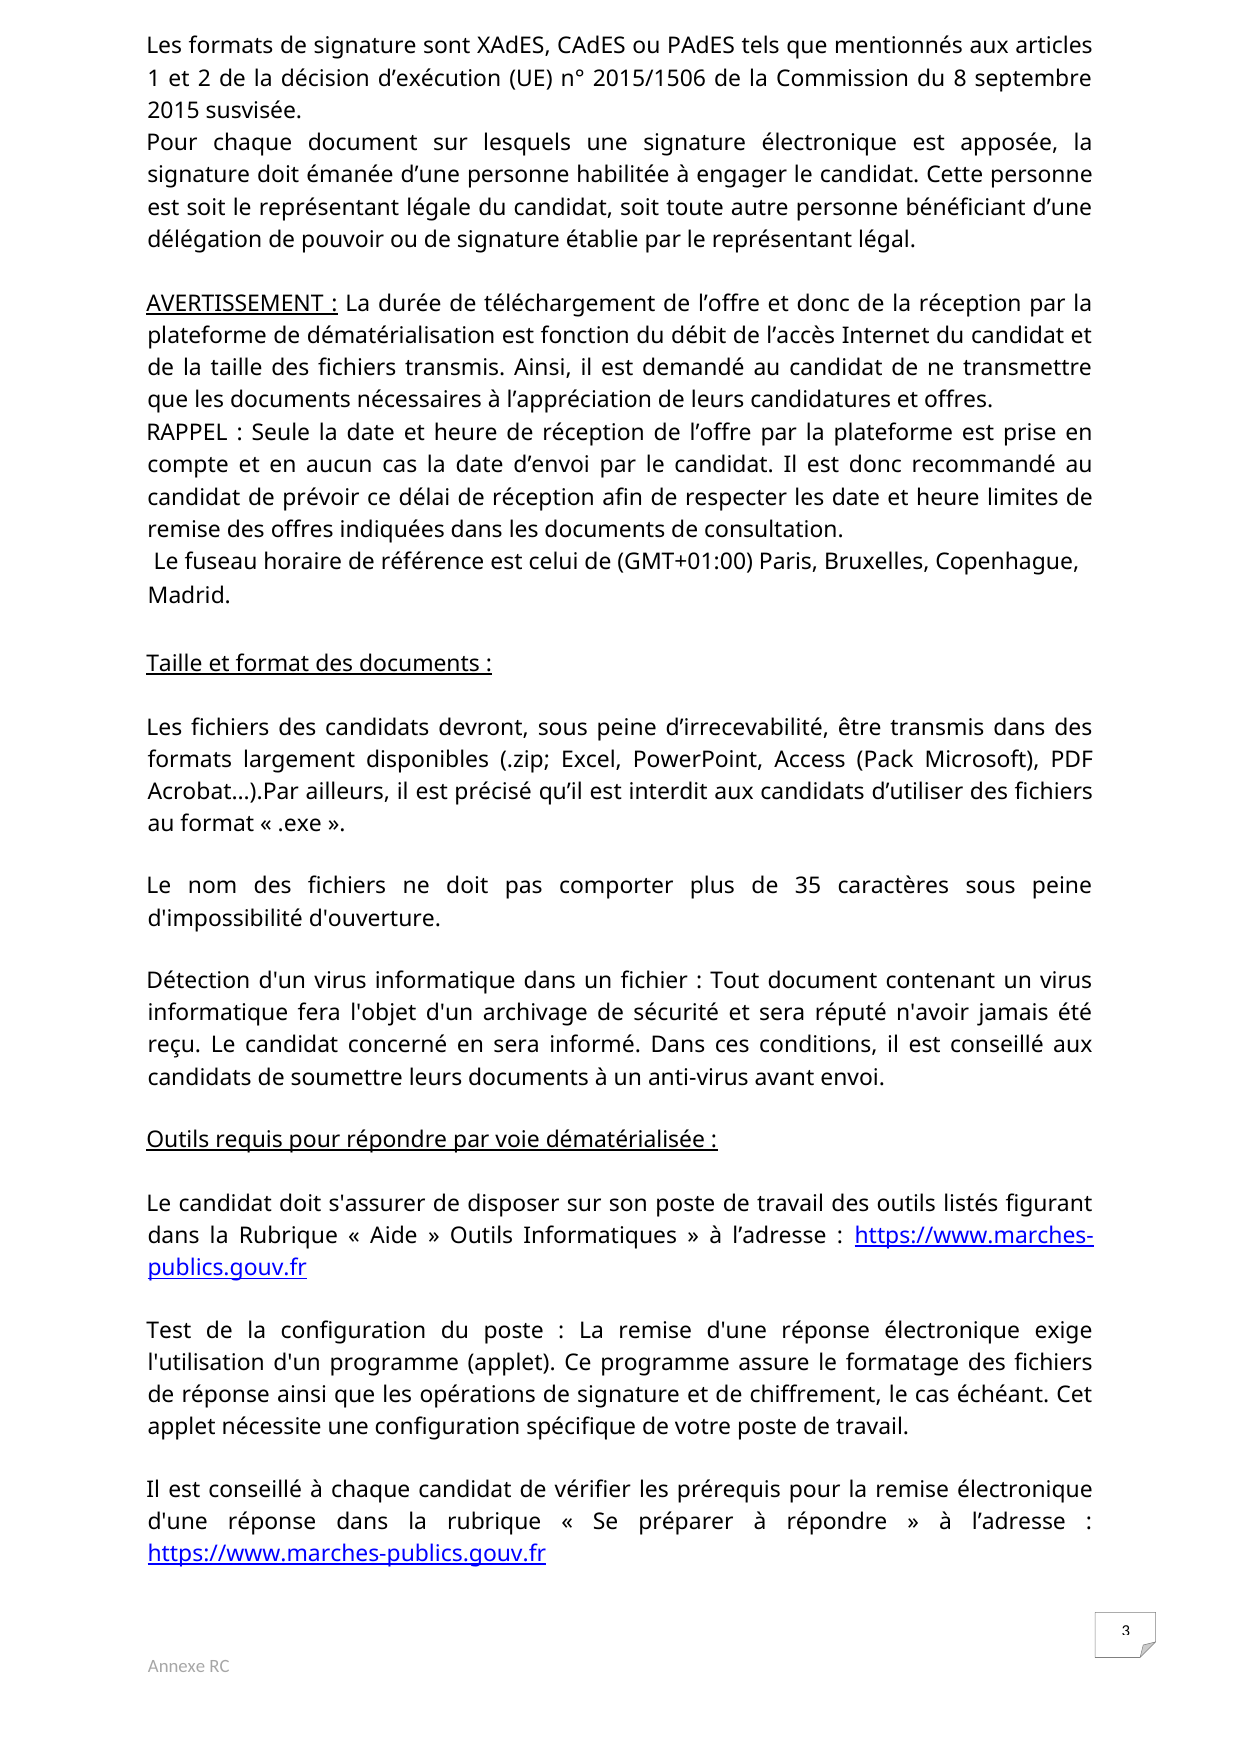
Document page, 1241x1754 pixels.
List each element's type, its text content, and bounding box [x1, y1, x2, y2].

text RAPPEL : Seule la date et heure de réception de l’offre par la plateforme est prise en compte et en aucun cas la date d’envoi par le candidat. Il est donc recommandé au candidat de prévoir ce délai de réception afin de respecter les date et heure limites de remise des offres indiquées dans les documents de consultation. [146, 416, 1094, 544]
text Test de la configuration du poste : La remise d'une réponse électronique exige l'utilisation d'un programme (applet). Ce programme assure le formatage des fichiers de réponse ainsi que les opérations de signature et de chiffrement, le cas échéant. Cet applet nécessite une configuration spécifique de votre poste de travail. [146, 1314, 1094, 1441]
text Les formats de signature sont XAdES, CAdES ou PAdES tels que mentionnés aux articles 1 et 2 de la décision d’exécution (UE) n° 2015/1506 de la Commission du 8 septembre 2015 susvisée. [146, 29, 1094, 125]
text Le candidat doit s'assurer de disposer sur son poste de travail des outils listés figurant dans la Rubrique « Aide » Outils Informatiques » à l’adresse : https://www.marches-publics.gouv.fr [146, 1187, 1094, 1282]
text Le nom des fichiers ne doit pas comporter plus de 35 caractères sous peine d'impossibilité d'ouverture. [146, 869, 1094, 933]
text Outils requis pour répondre par voie dématérialisée : [146, 1123, 1094, 1154]
text Les fichiers des candidats devront, sous peine d’irrecevabilité, être transmis dans des formats largement disponibles (.zip; Excel, PowerPoint, Access (Pack Microsoft), PDF Acrobat…).Par ailleurs, il est précisé qu’il est interdit aux candidats d’utiliser des fichiers au format « .exe ». [146, 710, 1094, 838]
text Le fuseau horaire de référence est celui de (GMT+01:00) Paris, Bruxelles, Copenhague, Madrid. [147, 545, 1094, 610]
text Détection d'un virus informatique dans un fichier : Tout document contenant un virus informatique fera l'objet d'un archivage de sécurité et sera réputé n'avoir jamais été reçu. Le candidat concerné en sera informé. Dans ces conditions, il est conseillé aux candidats de soumettre leurs documents à un anti-virus avant envoi. [146, 964, 1094, 1092]
text Il est conseillé à chaque candidat de vérifier les prérequis pour la remise électronique d'une réponse dans la rubrique « Se préparer à répondre » à l’adresse : https://www.marches-publics.gouv.fr [146, 1473, 1094, 1568]
text Pour chaque document sur lesquels une signature électronique est apposée, la signature doit émanée d’une personne habilitée à engager le candidat. Cette personne est soit le représentant légale du candidat, soit toute autre personne bénéficiant d’une délégation de pouvoir ou de signature établie par le représentant légal. [146, 126, 1094, 254]
text Taille et format des documents : [146, 646, 1094, 678]
text AVERTISSEMENT : La durée de téléchargement de l’offre et donc de la réception par la plateforme de dématérialisation est fonction du débit de l’accès Internet du candidat et de la taille des fichiers transmis. Ainsi, il est demandé au candidat de ne transmettre que les documents nécessaires à l’appréciation de leurs candidatures et offres. [146, 287, 1094, 415]
